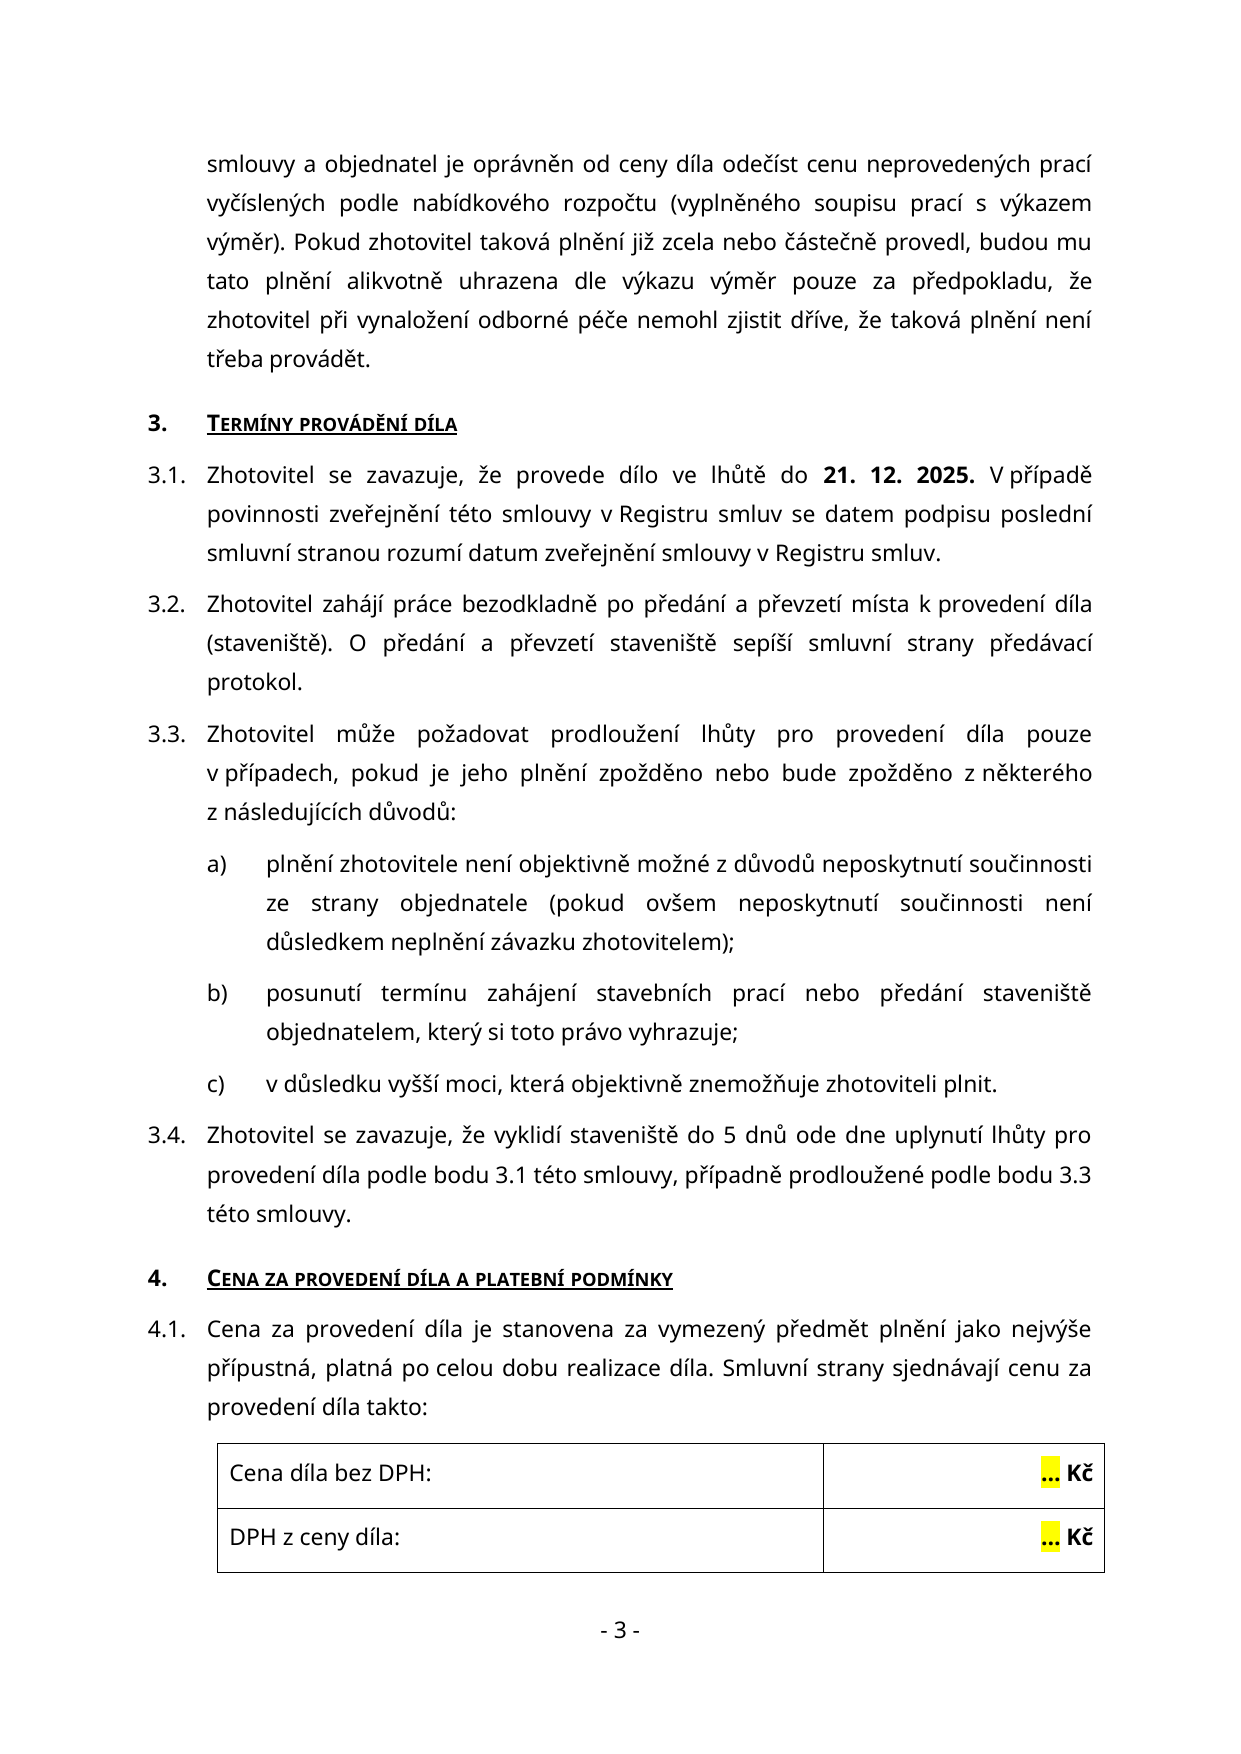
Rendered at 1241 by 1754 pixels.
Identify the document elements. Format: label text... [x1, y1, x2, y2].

table_header … Kč [824, 1444, 1104, 1508]
table_cell … Kč [824, 1509, 1104, 1572]
list Zhotovitel může požadovat prodloužení lhůty pro provedení díla pouze v případech, pokud je jeho plnění zpožděno nebo bude zpožděno z některého z následujících důvodů: [148, 718, 1093, 827]
list Zhotovitel se zavazuje, že provede dílo ve lhůtě do 21. 12. 2025. V případě povinnosti zveřejnění této smlouvy v Registru smluv se datem podpisu poslední smluvní stranou rozumí datum zveřejnění smlouvy v Registru smluv. [148, 458, 1093, 568]
list posunutí termínu zahájení stavebních prací nebo předání staveniště objednatelem, který si toto právo vyhrazuje; [207, 977, 1093, 1048]
subtitle Termíny provádění díla [148, 407, 1093, 438]
list v důsledku vyšší moci, která objektivně znemožňuje zhotoviteli plnit. [207, 1068, 1093, 1099]
table_cell DPH z ceny díla: [218, 1509, 823, 1572]
list Cena za provedení díla je stanovena za vymezený předmět plnění jako nejvýše přípustná, platná po celou dobu realizace díla. Smluvní strany sjednávají cenu za provedení díla takto: [148, 1313, 1093, 1423]
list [148, 148, 1093, 374]
list plnění zhotovitele není objektivně možné z důvodů neposkytnutí součinnosti ze strany objednatele (pokud ovšem neposkytnutí součinnosti není důsledkem neplnění závazku zhotovitelem); [207, 848, 1093, 957]
list Zhotovitel zahájí práce bezodkladně po předání a převzetí místa k provedení díla (staveniště). O předání a převzetí staveniště sepíší smluvní strany předávací protokol. [148, 588, 1093, 698]
list Zhotovitel se zavazuje, že vyklidí staveniště do 5 dnů ode dne uplynutí lhůty pro provedení díla podle bodu 3.1 této smlouvy, případně prodloužené podle bodu 3.3 této smlouvy. [148, 1119, 1093, 1229]
table_header Cena díla bez DPH: [218, 1444, 823, 1508]
subtitle Cena za provedení díla a platební podmínky [148, 1262, 1093, 1293]
